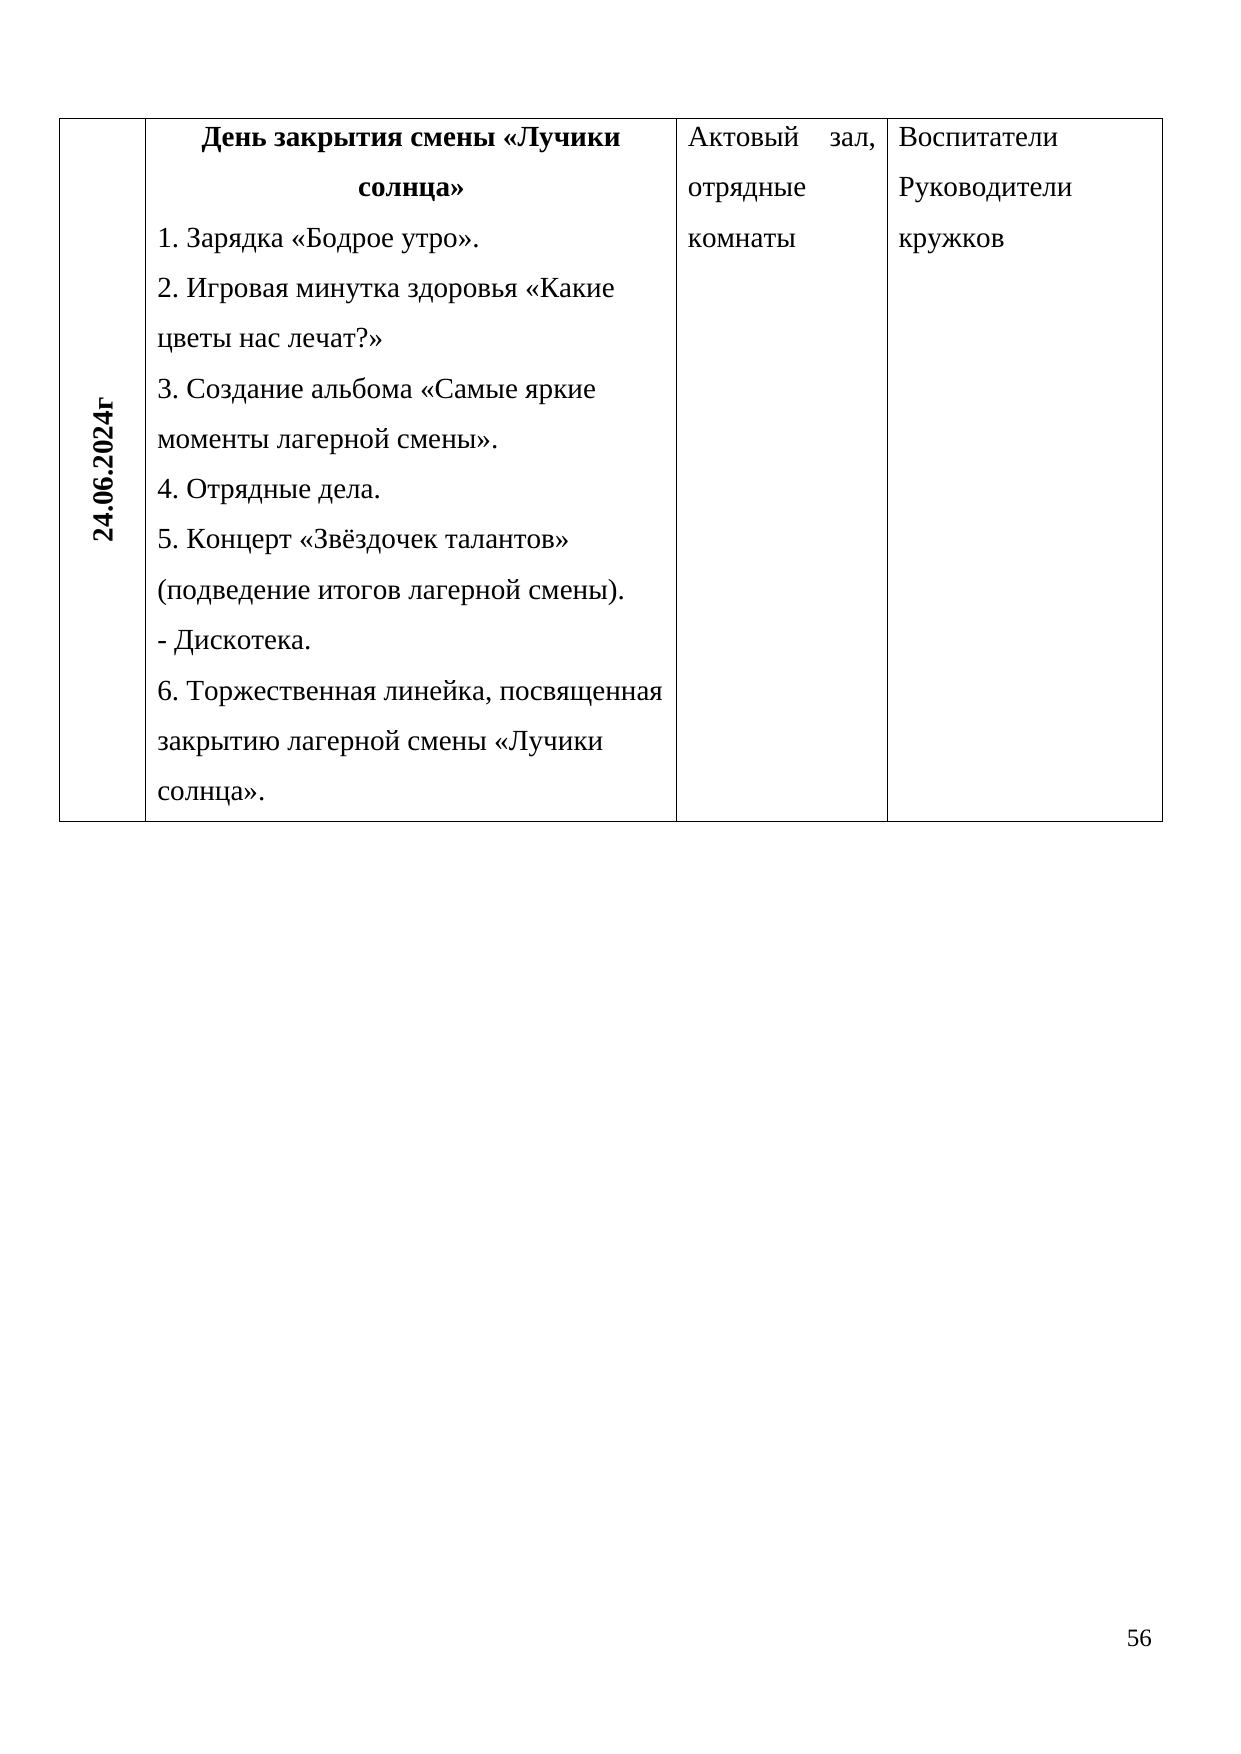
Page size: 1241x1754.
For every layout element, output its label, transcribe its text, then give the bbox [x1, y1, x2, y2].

table_cell День закрытия смены «Лучики солнца» 1. Зарядка «Бодрое утро». 2. Игровая минутка здоровья «Какие цветы нас лечат?» 3. Создание альбома «Самые яркие моменты лагерной смены». 4. Отрядные дела. 5. Концерт «Звёздочек талантов» (подведение итогов лагерной смены). - Дискотека. 6. Торжественная линейка, посвященная закрытию лагерной смены «Лучики солнца». [146, 119, 676, 821]
table_cell 24.06.2024г [60, 119, 145, 821]
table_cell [677, 119, 887, 821]
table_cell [888, 119, 1162, 821]
